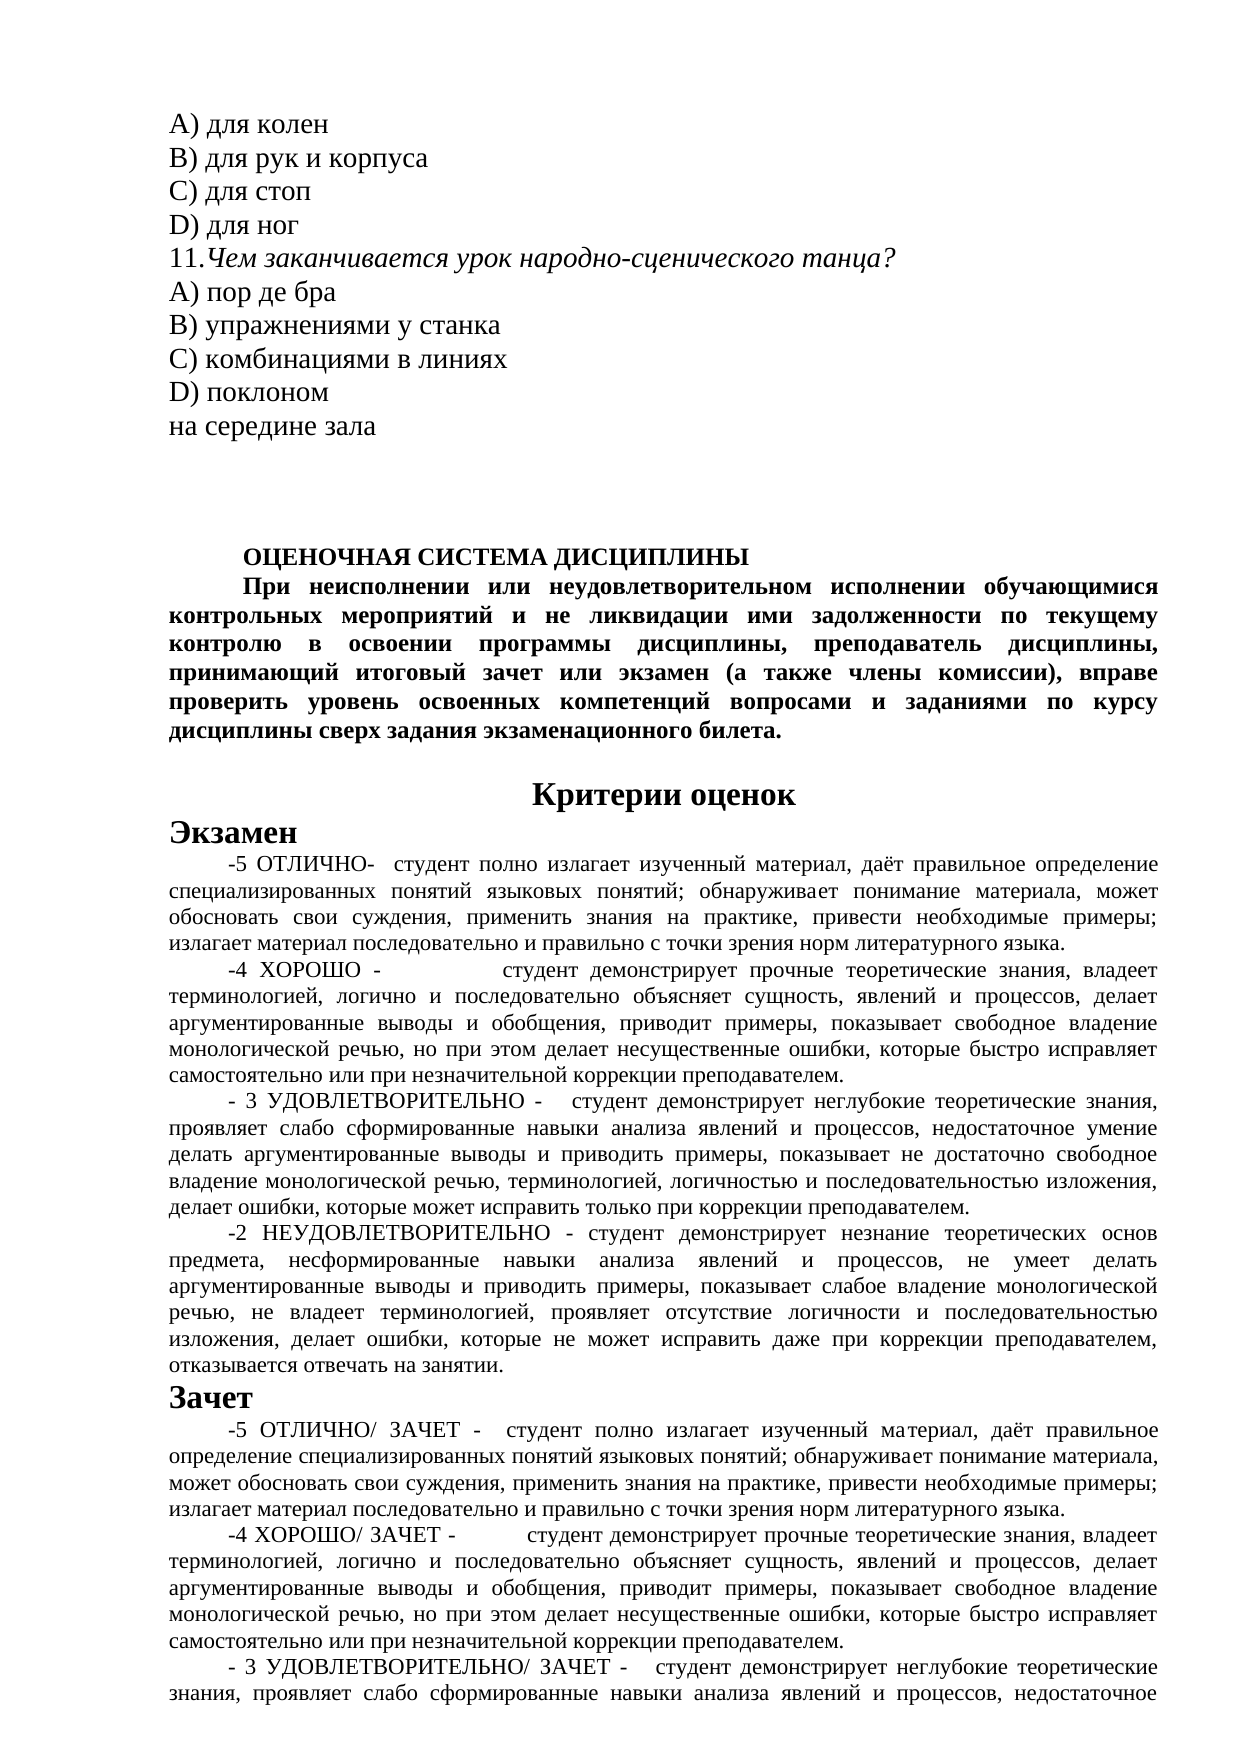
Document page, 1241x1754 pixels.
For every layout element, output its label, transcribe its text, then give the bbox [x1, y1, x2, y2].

text 11.Чем заканчивается урок народно-сценического танца? [169, 240, 1159, 274]
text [169, 1653, 1159, 1706]
text D) для ног [169, 207, 1159, 240]
text -4 ХОРОШО - студент демонстрирует прочные теоретические знания, владеет терминологией, логично и последовательно объясняет сущность, явлений и процессов, делает аргументированные выводы и обобщения, приводит примеры, показывает свободное владение монологической речью, но при этом делает несущественные ошибки, которые быстро исправляет самостоятельно или при незначительной коррекции преподавателем. [169, 956, 1159, 1088]
text В) для рук и корпуса [169, 140, 1159, 173]
text -2 НЕУДОВЛЕТВОРИТЕЛЬНО - студент демонстрирует незнание теоретических основ предмета, несформированные навыки анализа явлений и процессов, не умеет делать аргументированные выводы и приводить примеры, показывает слабое владение монологической речью, не владеет терминологией, проявляет отсутствие логичности и последовательностью изложения, делает ошибки, которые не может исправить даже при коррекции преподавателем, отказывается отвечать на занятии. [169, 1219, 1159, 1377]
text -5 ОТЛИЧНО- студент полно излагает изученный материал, даёт правильное определение специализированных понятий языковых понятий; обнаруживает понимание материала, может обосновать свои суждения, применить знания на практике, привести необходимые примеры; излагает материал последовательно и правильно с точки зрения норм литературного языка. [169, 850, 1159, 956]
text Зачет [169, 1377, 1159, 1416]
text -4 ХОРОШО/ ЗАЧЕТ - студент демонстрирует прочные теоретические знания, владеет терминологией, логично и последовательно объясняет сущность, явлений и процессов, делает аргументированные выводы и обобщения, приводит примеры, показывает свободное владение монологической речью, но при этом делает несущественные ошибки, которые быстро исправляет самостоятельно или при незначительной коррекции преподавателем. [169, 1521, 1159, 1653]
text С) для стоп [169, 173, 1159, 207]
text При неисполнении или неудовлетворительном исполнении обучающимися контрольных мероприятий и не ликвидации ими задолженности по текущему контролю в освоении программы дисциплины, преподаватель дисциплины, принимающий итоговый зачет или экзамен (а также члены комиссии), вправе проверить уровень освоенных компетенций вопросами и заданиями по курсу дисциплины сверх задания экзаменационного билета. [169, 571, 1159, 743]
text - 3 УДОВЛЕТВОРИТЕЛЬНО - студент демонстрирует неглубокие теоретические знания, проявляет слабо сформированные навыки анализа явлений и процессов, недостаточное умение делать аргументированные выводы и приводить примеры, показывает не достаточно свободное владение монологической речью, терминологией, логичностью и последовательностью изложения, делает ошибки, которые может исправить только при коррекции преподавателем. [169, 1088, 1159, 1219]
text С) комбинациями в линиях [169, 341, 1159, 374]
text на середине зала [169, 408, 1159, 442]
text ОЦЕНОЧНАЯ СИСТЕМА ДИСЦИПЛИНЫ [169, 542, 1159, 571]
text А) для колен [169, 106, 1159, 140]
text А) пор де бра [169, 274, 1159, 307]
text D) поклоном [169, 374, 1159, 408]
text Экзамен [169, 812, 1159, 850]
text В) упражнениями у станка [169, 307, 1159, 341]
text Критерии оценок [169, 774, 1159, 812]
text -5 ОТЛИЧНО/ ЗАЧЕТ - студент полно излагает изученный материал, даёт правильное определение специализированных понятий языковых понятий; обнаруживает понимание материала, может обосновать свои суждения, применить знания на практике, привести необходимые примеры; излагает материал последовательно и правильно с точки зрения норм литературного языка. [169, 1416, 1159, 1521]
